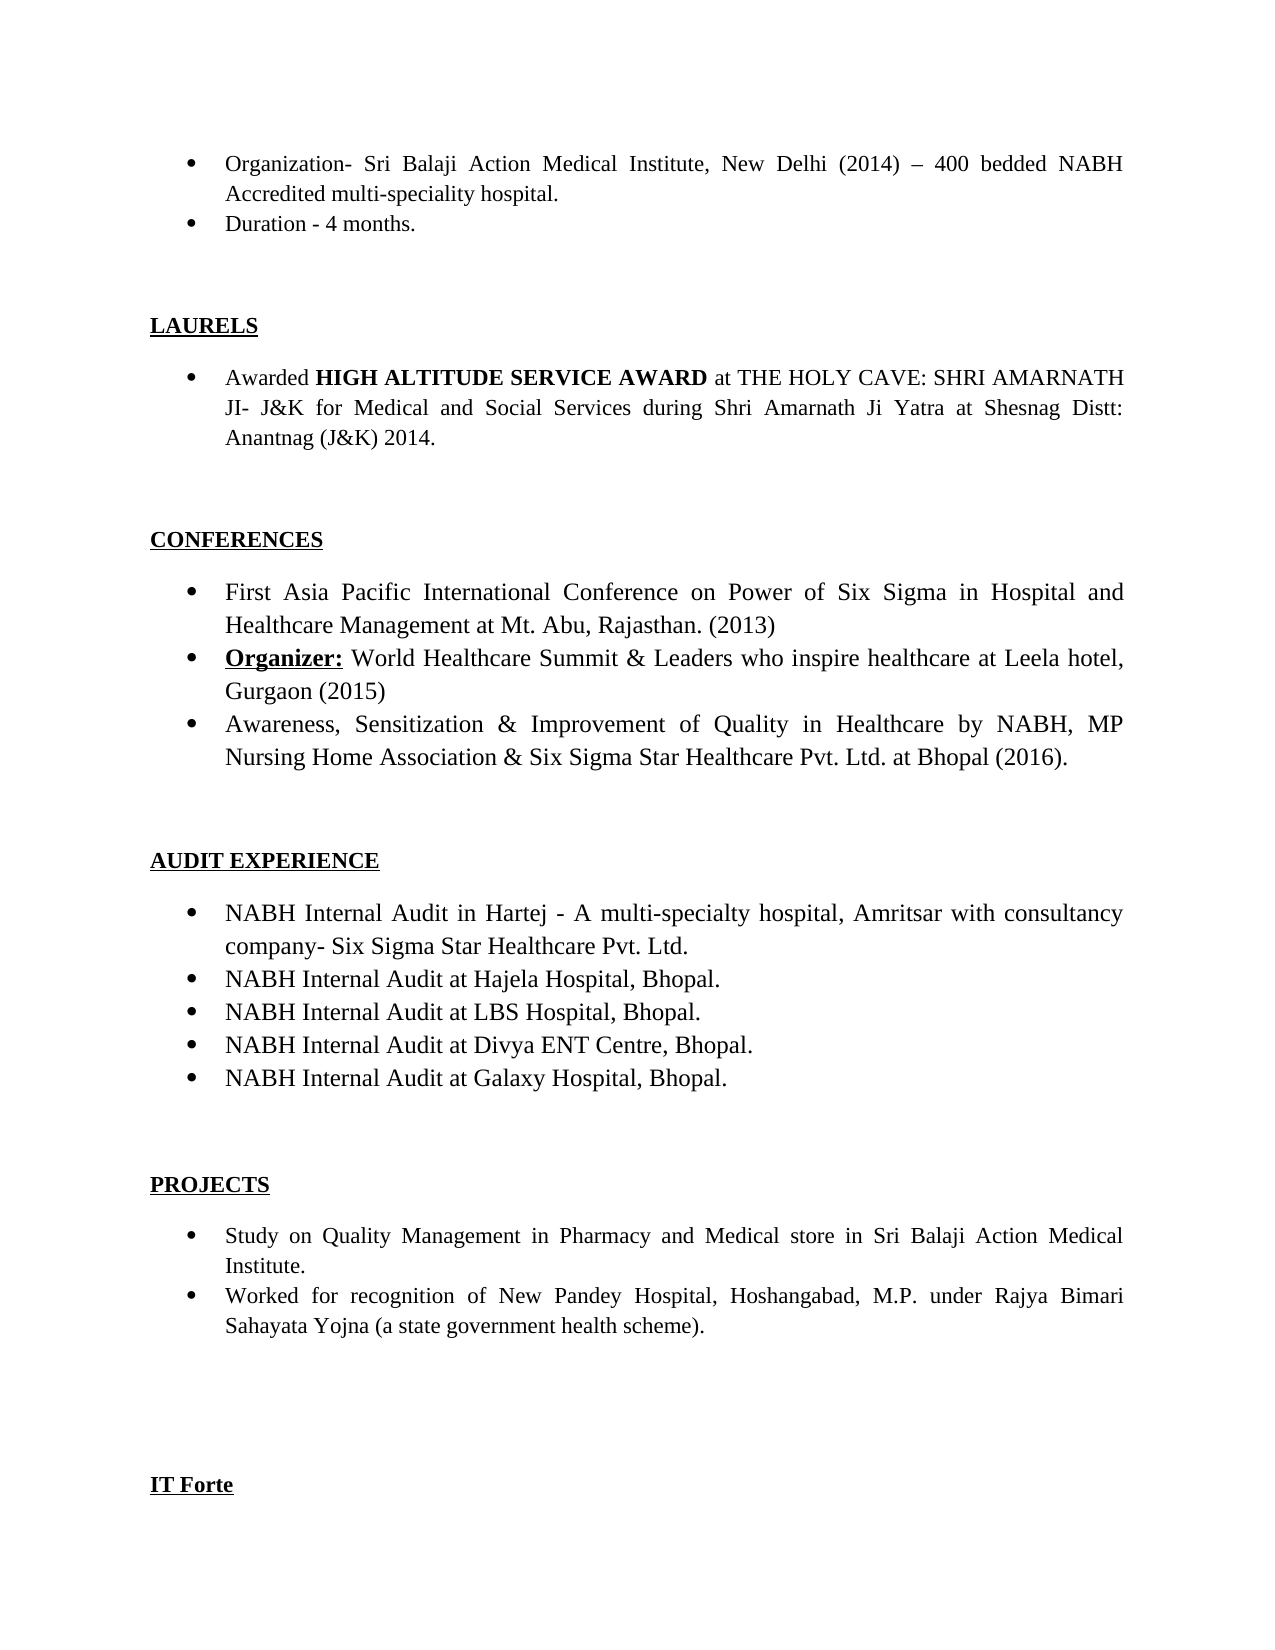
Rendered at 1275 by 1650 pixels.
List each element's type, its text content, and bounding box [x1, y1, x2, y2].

text LAURELS [150, 312, 1125, 339]
list Study on Quality Management in Pharmacy and Medical store in Sri Balaji Action Medical Institute. [187, 1222, 1125, 1278]
list Worked for recognition of New Pandey Hospital, Hoshangabad, M.P. under Rajya Bimari Sahayata Yojna (a state government health scheme). [187, 1282, 1125, 1339]
list Awareness, Sensitization & Improvement of Quality in Healthcare by NABH, MP Nursing Home Association & Six Sigma Star Healthcare Pvt. Ltd. at Bhopal (2016). [187, 709, 1125, 771]
list NABH Internal Audit at Divya ENT Centre, Bhopal. [187, 1030, 1125, 1059]
list First Asia Pacific International Conference on Power of Six Sigma in Hospital and Healthcare Management at Mt. Abu, Rajasthan. (2013) [187, 577, 1125, 639]
list Duration - 4 months. [187, 210, 1125, 237]
list NABH Internal Audit in Hartej - A multi-specialty hospital, Amritsar with consultancy company- Six Sigma Star Healthcare Pvt. Ltd. [187, 898, 1125, 960]
list Awarded HIGH ALTITUDE SERVICE AWARD at THE HOLY CAVE: SHRI AMARNATH JI- J&K for Medical and Social Services during Shri Amarnath Ji Yatra at Shesnag Distt: Anantnag (J&K) 2014. [187, 363, 1125, 450]
text CONFERENCES [150, 526, 1125, 552]
text AUDIT EXPERIENCE [150, 847, 1125, 873]
text PROJECTS [150, 1171, 1125, 1197]
list NABH Internal Audit at LBS Hospital, Bhopal. [187, 997, 1125, 1026]
text IT Forte [150, 1471, 1125, 1498]
list Organization- Sri Balaji Action Medical Institute, New Delhi (2014) – 400 bedded NABH Accredited multi-speciality hospital. [187, 150, 1125, 207]
list Organizer: World Healthcare Summit & Leaders who inspire healthcare at Leela hotel, Gurgaon (2015) [187, 643, 1125, 705]
list NABH Internal Audit at Hajela Hospital, Bhopal. [187, 964, 1125, 993]
list NABH Internal Audit at Galaxy Hospital, Bhopal. [187, 1063, 1125, 1092]
